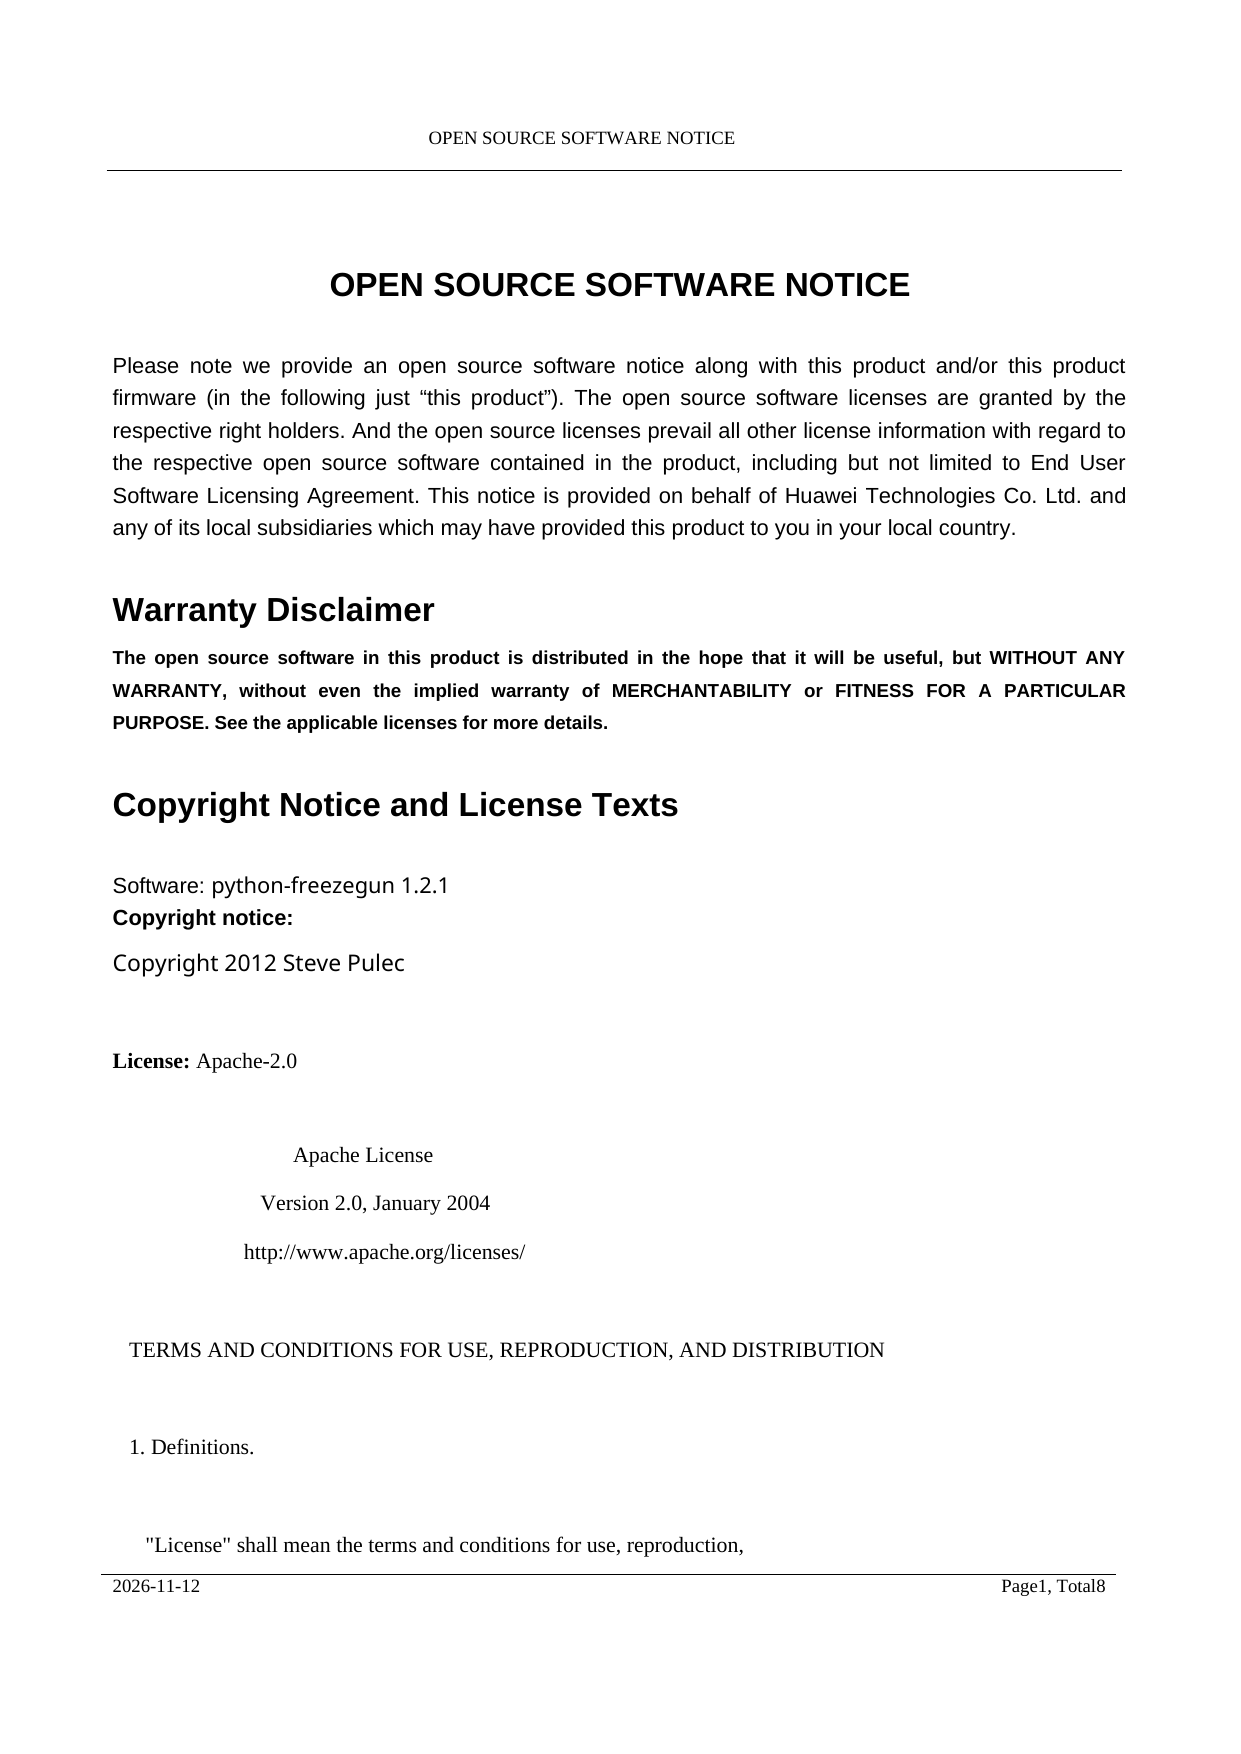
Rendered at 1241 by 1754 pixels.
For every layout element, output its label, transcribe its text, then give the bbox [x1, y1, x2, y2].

text Please note we provide an open source software notice along with this product and/or this product firmware (in the following just “this product”). The open source software licenses are granted by the respective right holders. And the open source licenses prevail all other license information with regard to the respective open source software contained in the product, including but not limited to End User Software Licensing Agreement. This notice is provided on behalf of Huawei Technologies Co. Ltd. and any of its local subsidiaries which may have provided this product to you in your local country. [112, 349, 1128, 544]
text Warranty Disclaimer [112, 576, 1128, 641]
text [112, 1089, 1128, 1560]
text The open source software in this product is distributed in the hope that it will be useful, but WITHOUT ANY WARRANTY, without even the implied warranty of MERCHANTABILITY or FITNESS FOR A PARTICULAR PURPOSE. See the applicable licenses for more details. [112, 641, 1128, 739]
text Copyright notice: [112, 901, 1128, 934]
text Copyright Notice and License Texts [112, 771, 1128, 836]
text Copyright 2012 Steve Pulec [112, 947, 1128, 1028]
text License: Apache-2.0 [112, 1044, 1128, 1077]
text Software: python-freezegun 1.2.1 [112, 869, 1128, 901]
text OPEN SOURCE SOFTWARE NOTICE [112, 251, 1128, 316]
